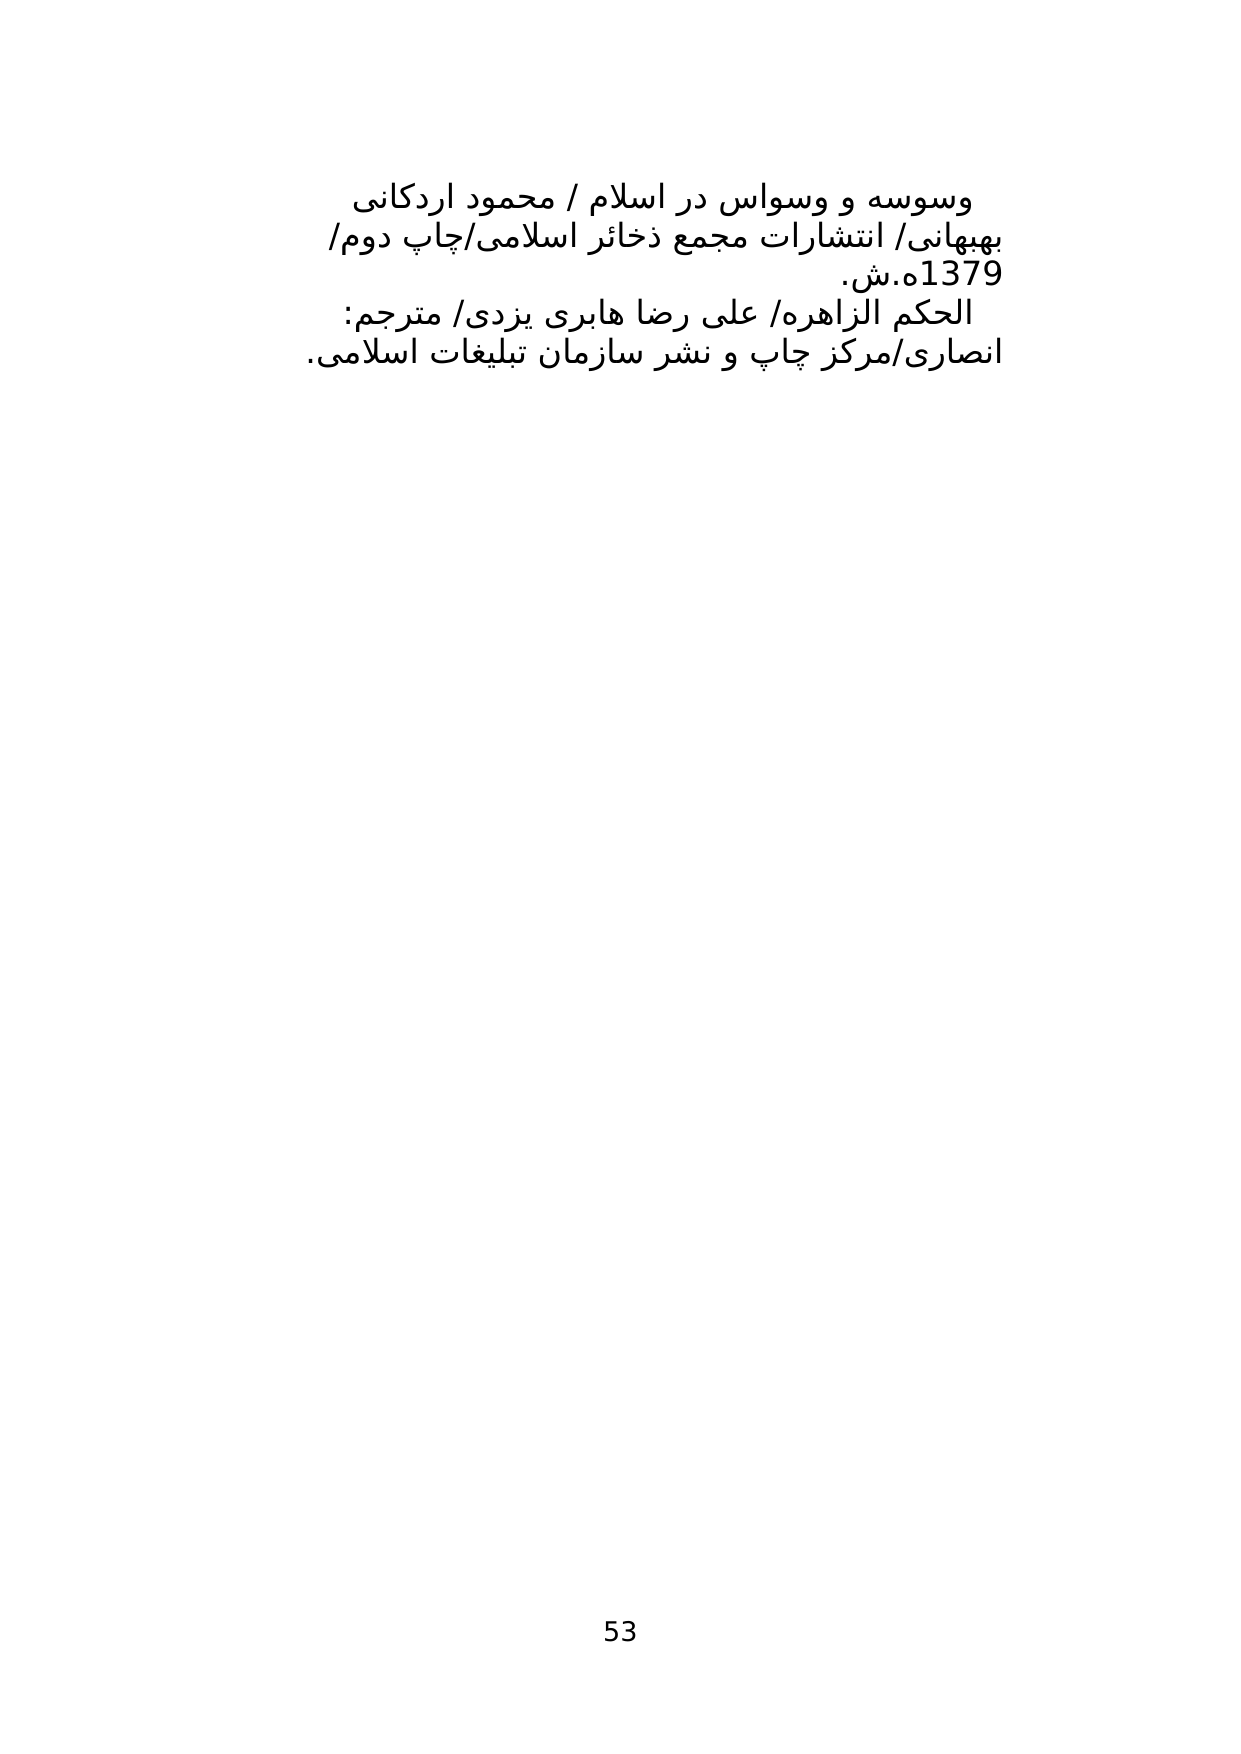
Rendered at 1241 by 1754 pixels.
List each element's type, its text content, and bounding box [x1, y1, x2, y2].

text الحکم الزاهره/ علی رضا هابری یزدی/ مترجم: انصاری/مرکز چاپ و نشر سازمان تبلیغات اسلامی. [236, 294, 1004, 371]
text وسوسه و وسواس در اسلام / محمود اردکانی بهبهانی/ انتشارات مجمع ذخائر اسلامی/چاپ دوم/1379ه.ش. [236, 177, 1004, 294]
